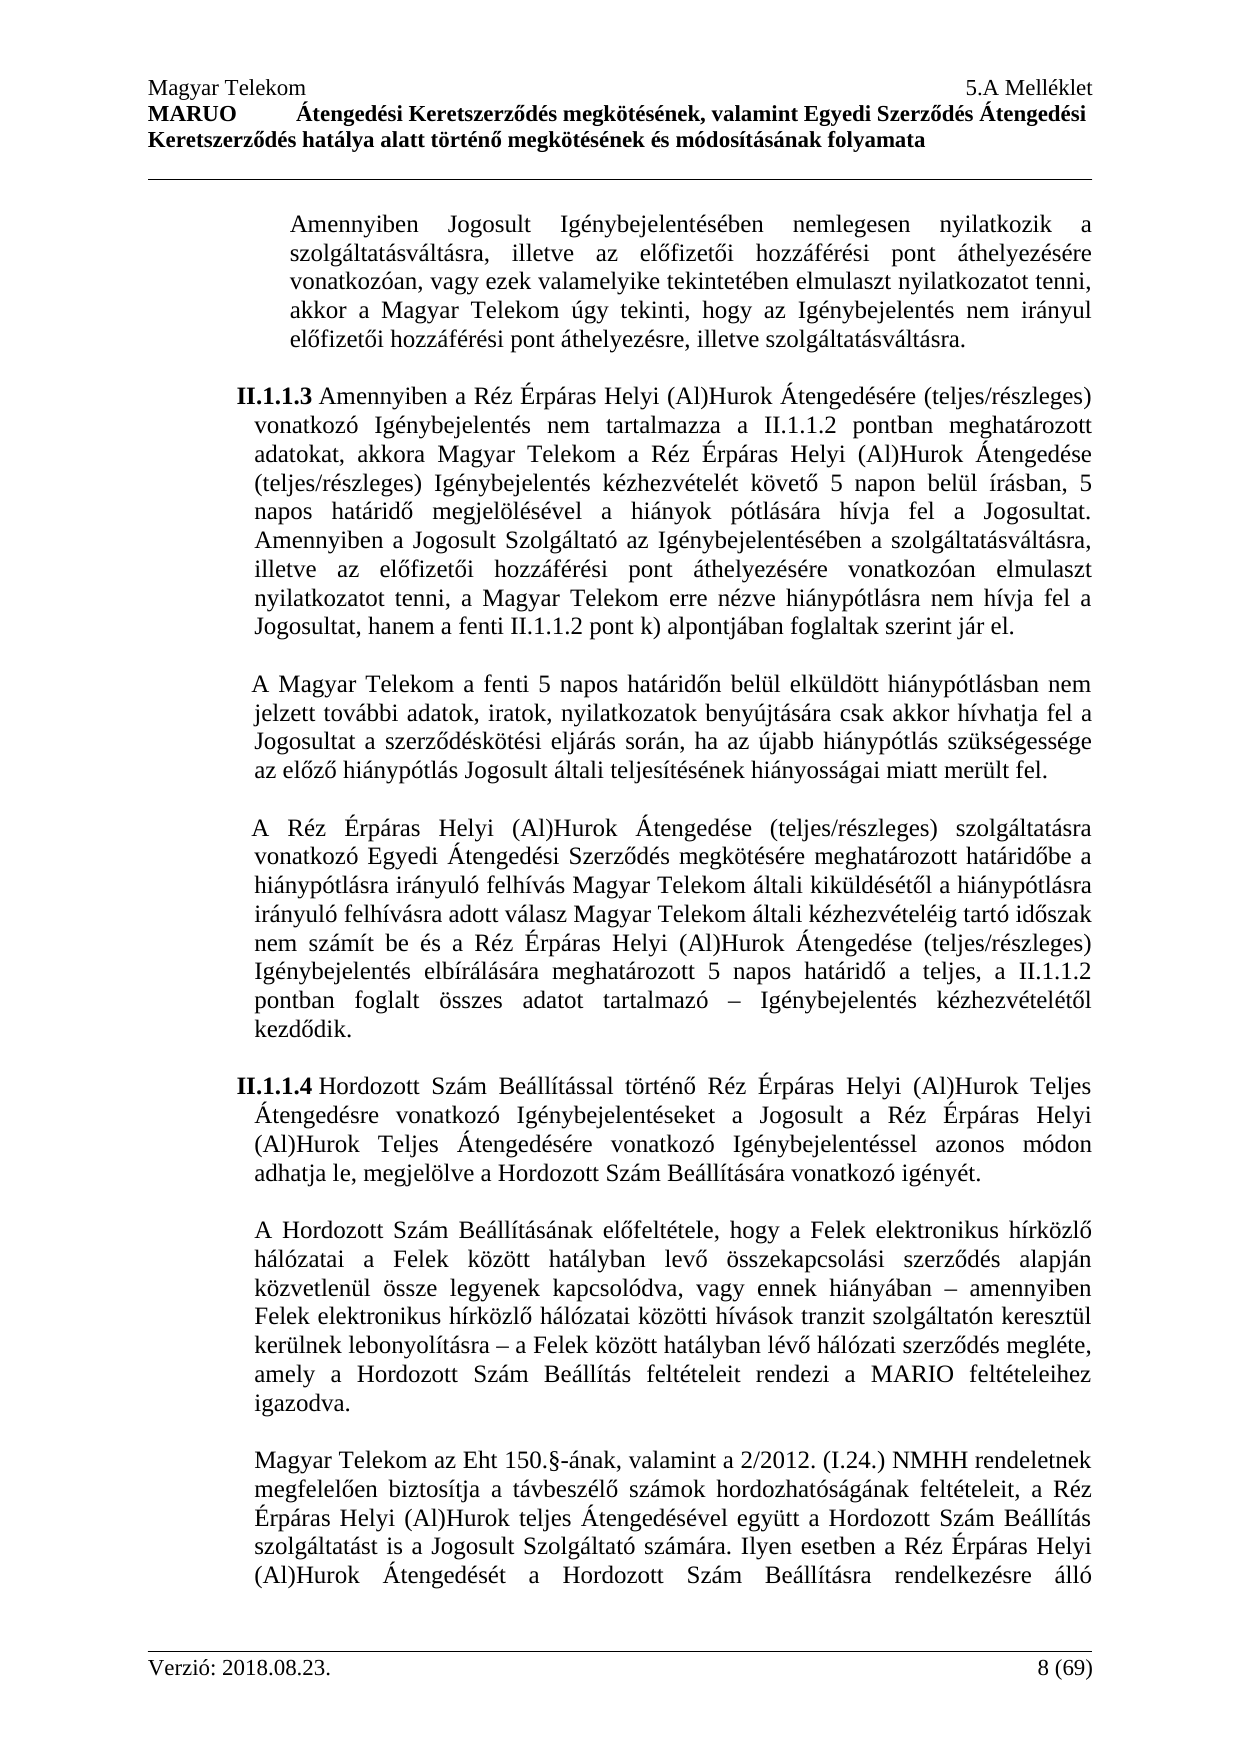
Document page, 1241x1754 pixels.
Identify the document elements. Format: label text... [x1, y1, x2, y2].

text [236, 1416, 1092, 1589]
text A Hordozott Szám Beállításának előfeltétele, hogy a Felek elektronikus hírközlő hálózatai a Felek között hatályban levő összekapcsolási szerződés alapján közvetlenül össze legyenek kapcsolódva, vagy ennek hiányában – amennyiben Felek elektronikus hírközlő hálózatai közötti hívások tranzit szolgáltatón keresztül kerülnek lebonyolításra – a Felek között hatályban lévő hálózati szerződés megléte, amely a Hordozott Szám Beállítás feltételeit rendezi a MARIO feltételeihez igazodva. [236, 1186, 1092, 1416]
text II.1.1.4 Hordozott Szám Beállítással történő Réz Érpáras Helyi (Al)Hurok Teljes Átengedésre vonatkozó Igénybejelentéseket a Jogosult a Réz Érpáras Helyi (Al)Hurok Teljes Átengedésére vonatkozó Igénybejelentéssel azonos módon adhatja le, megjelölve a Hordozott Szám Beállítására vonatkozó igényét. [236, 1071, 1092, 1186]
text Amennyiben Jogosult Igénybejelentésében nemlegesen nyilatkozik a szolgáltatásváltásra, illetve az előfizetői hozzáférési pont áthelyezésére vonatkozóan, vagy ezek valamelyike tekintetében elmulaszt nyilatkozatot tenni, akkor a Magyar Telekom úgy tekinti, hogy az Igénybejelentés nem irányul előfizetői hozzáférési pont áthelyezésre, illetve szolgáltatásváltásra. [272, 209, 1092, 353]
text II.1.1.3 Amennyiben a Réz Érpáras Helyi (Al)Hurok Átengedésére (teljes/részleges) vonatkozó Igénybejelentés nem tartalmazza a II.1.1.2 pontban meghatározott adatokat, akkora Magyar Telekom a Réz Érpáras Helyi (Al)Hurok Átengedése (teljes/részleges) Igénybejelentés kézhezvételét követő 5 napon belül írásban, 5 napos határidő megjelölésével a hiányok pótlására hívja fel a Jogosultat. Amennyiben a Jogosult Szolgáltató az Igénybejelentésében a szolgáltatásváltásra, illetve az előfizetői hozzáférési pont áthelyezésére vonatkozóan elmulaszt nyilatkozatot tenni, a Magyar Telekom erre nézve hiánypótlásra nem hívja fel a Jogosultat, hanem a fenti II.1.1.2 pont k) alpontjában foglaltak szerint jár el. [236, 381, 1092, 640]
text A Réz Érpáras Helyi (Al)Hurok Átengedése (teljes/részleges) szolgáltatásra vonatkozó Egyedi Átengedési Szerződés megkötésére meghatározott határidőbe a hiánypótlásra irányuló felhívás Magyar Telekom általi kiküldésétől a hiánypótlásra irányuló felhívásra adott válasz Magyar Telekom általi kézhezvételéig tartó időszak nem számít be és a Réz Érpáras Helyi (Al)Hurok Átengedése (teljes/részleges) Igénybejelentés elbírálására meghatározott 5 napos határidő a teljes, a II.1.1.2 pontban foglalt összes adatot tartalmazó – Igénybejelentés kézhezvételétől kezdődik. [251, 813, 1092, 1043]
text A Magyar Telekom a fenti 5 napos határidőn belül elküldött hiánypótlásban nem jelzett további adatok, iratok, nyilatkozatok benyújtására csak akkor hívhatja fel a Jogosultat a szerződéskötési eljárás során, ha az újabb hiánypótlás szükségessége az előző hiánypótlás Jogosult általi teljesítésének hiányosságai miatt merült fel. [251, 669, 1092, 784]
